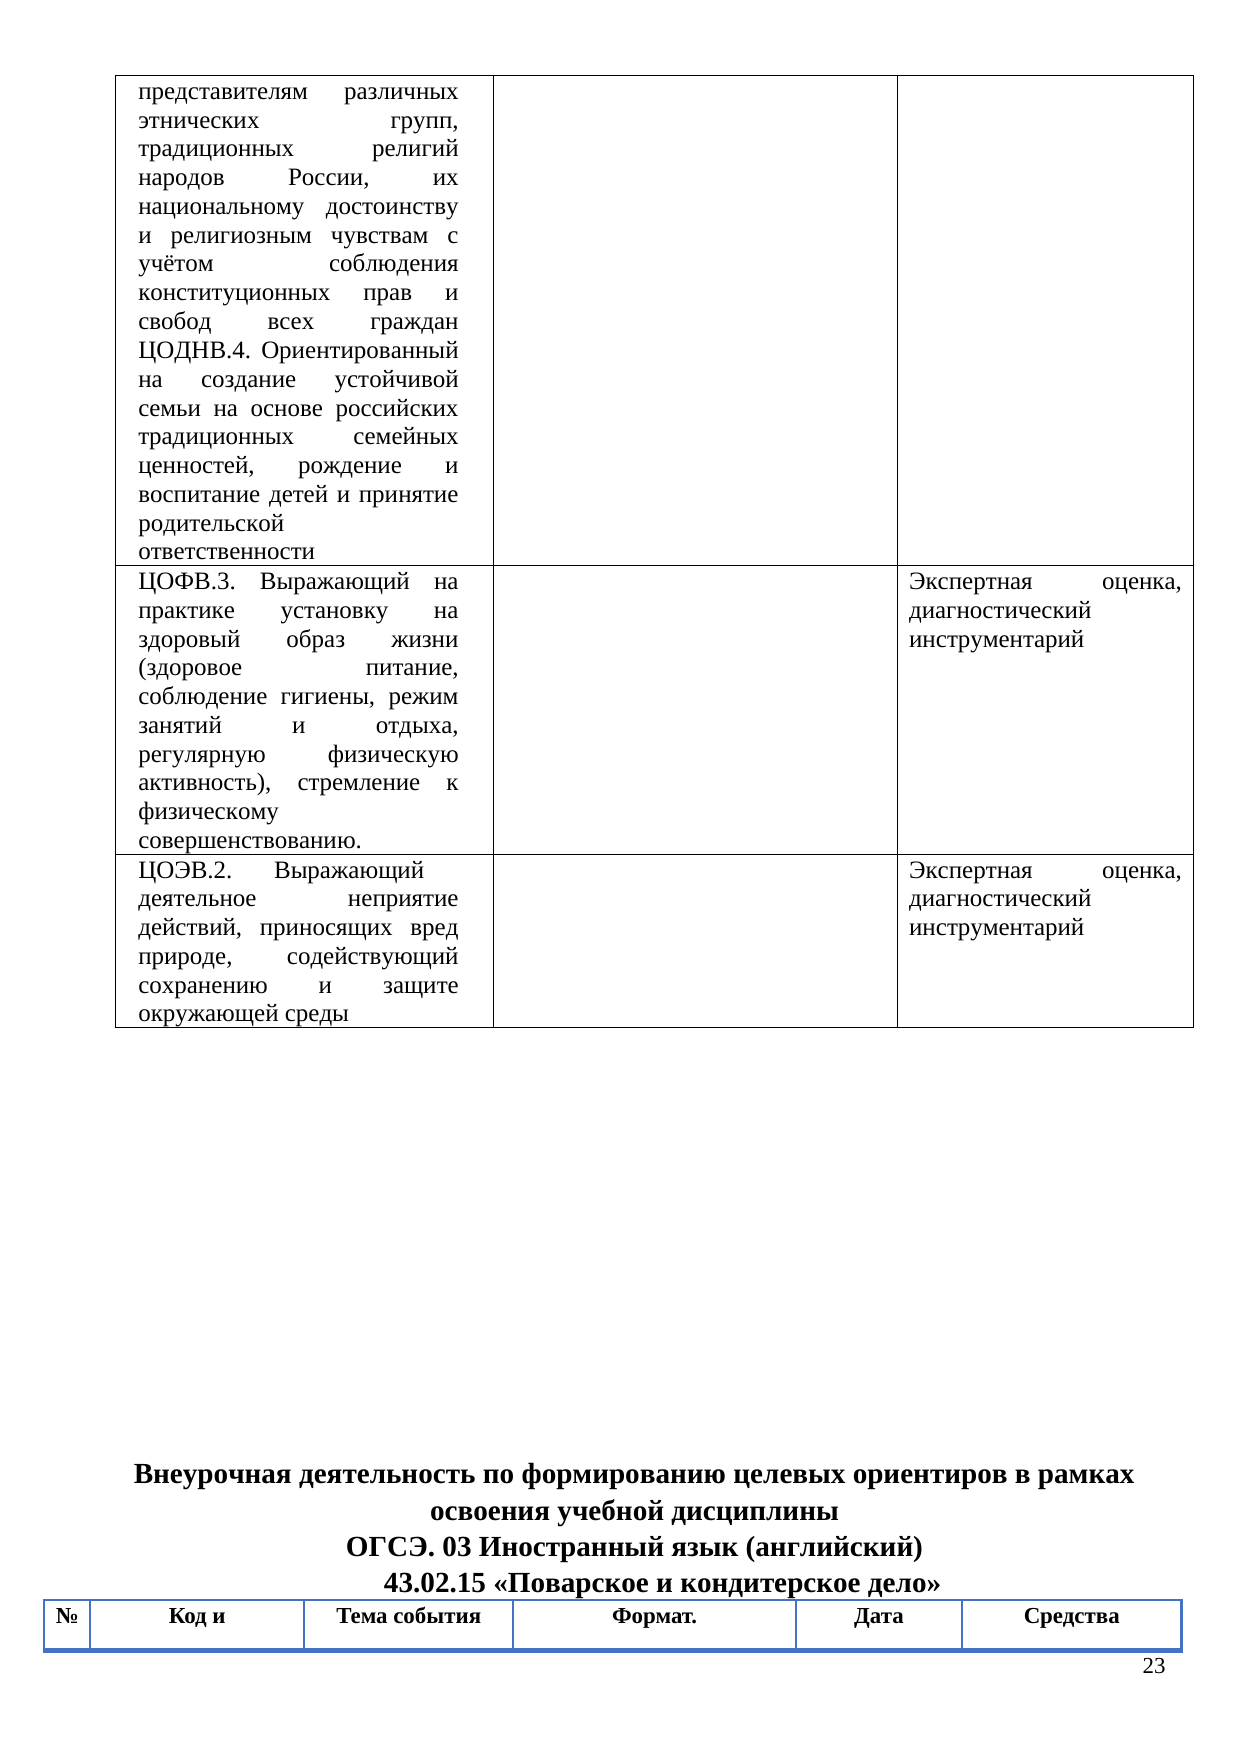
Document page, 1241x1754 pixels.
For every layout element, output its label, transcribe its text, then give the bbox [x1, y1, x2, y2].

table_cell [494, 76, 897, 565]
text Внеурочная деятельность по формированию целевых ориентиров в рамках освоения учебной дисциплины [103, 1457, 1165, 1526]
table_cell ЦОФВ.3. Выражающий на практике установку на здоровый образ жизни (здоровое питание, соблюдение гигиены, режим занятий и отдыха, регулярную физическую активность), стремление к физическому совершенствованию. [116, 566, 493, 854]
table_header № [45, 1601, 89, 1648]
table_cell [494, 566, 897, 854]
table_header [91, 1601, 303, 1648]
table_cell ЦОЭВ.2. Выражающий деятельное неприятие действий, приносящих вред природе, содействующий сохранению и защите окружающей среды [116, 855, 493, 1027]
table_cell [494, 855, 897, 1027]
table_cell Экспертная оценка, диагностический инструментарий [898, 566, 1193, 854]
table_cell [116, 76, 493, 565]
table_cell Экспертная оценка, диагностический инструментарий [898, 855, 1193, 1027]
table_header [305, 1601, 512, 1648]
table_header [797, 1601, 961, 1648]
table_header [963, 1601, 1180, 1648]
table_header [514, 1601, 795, 1648]
text 43.02.15 «Поварское и кондитерское дело» [159, 1565, 1165, 1598]
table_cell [898, 76, 1193, 565]
text ОГСЭ. 03 Иностранный язык (английский) [103, 1529, 1165, 1562]
